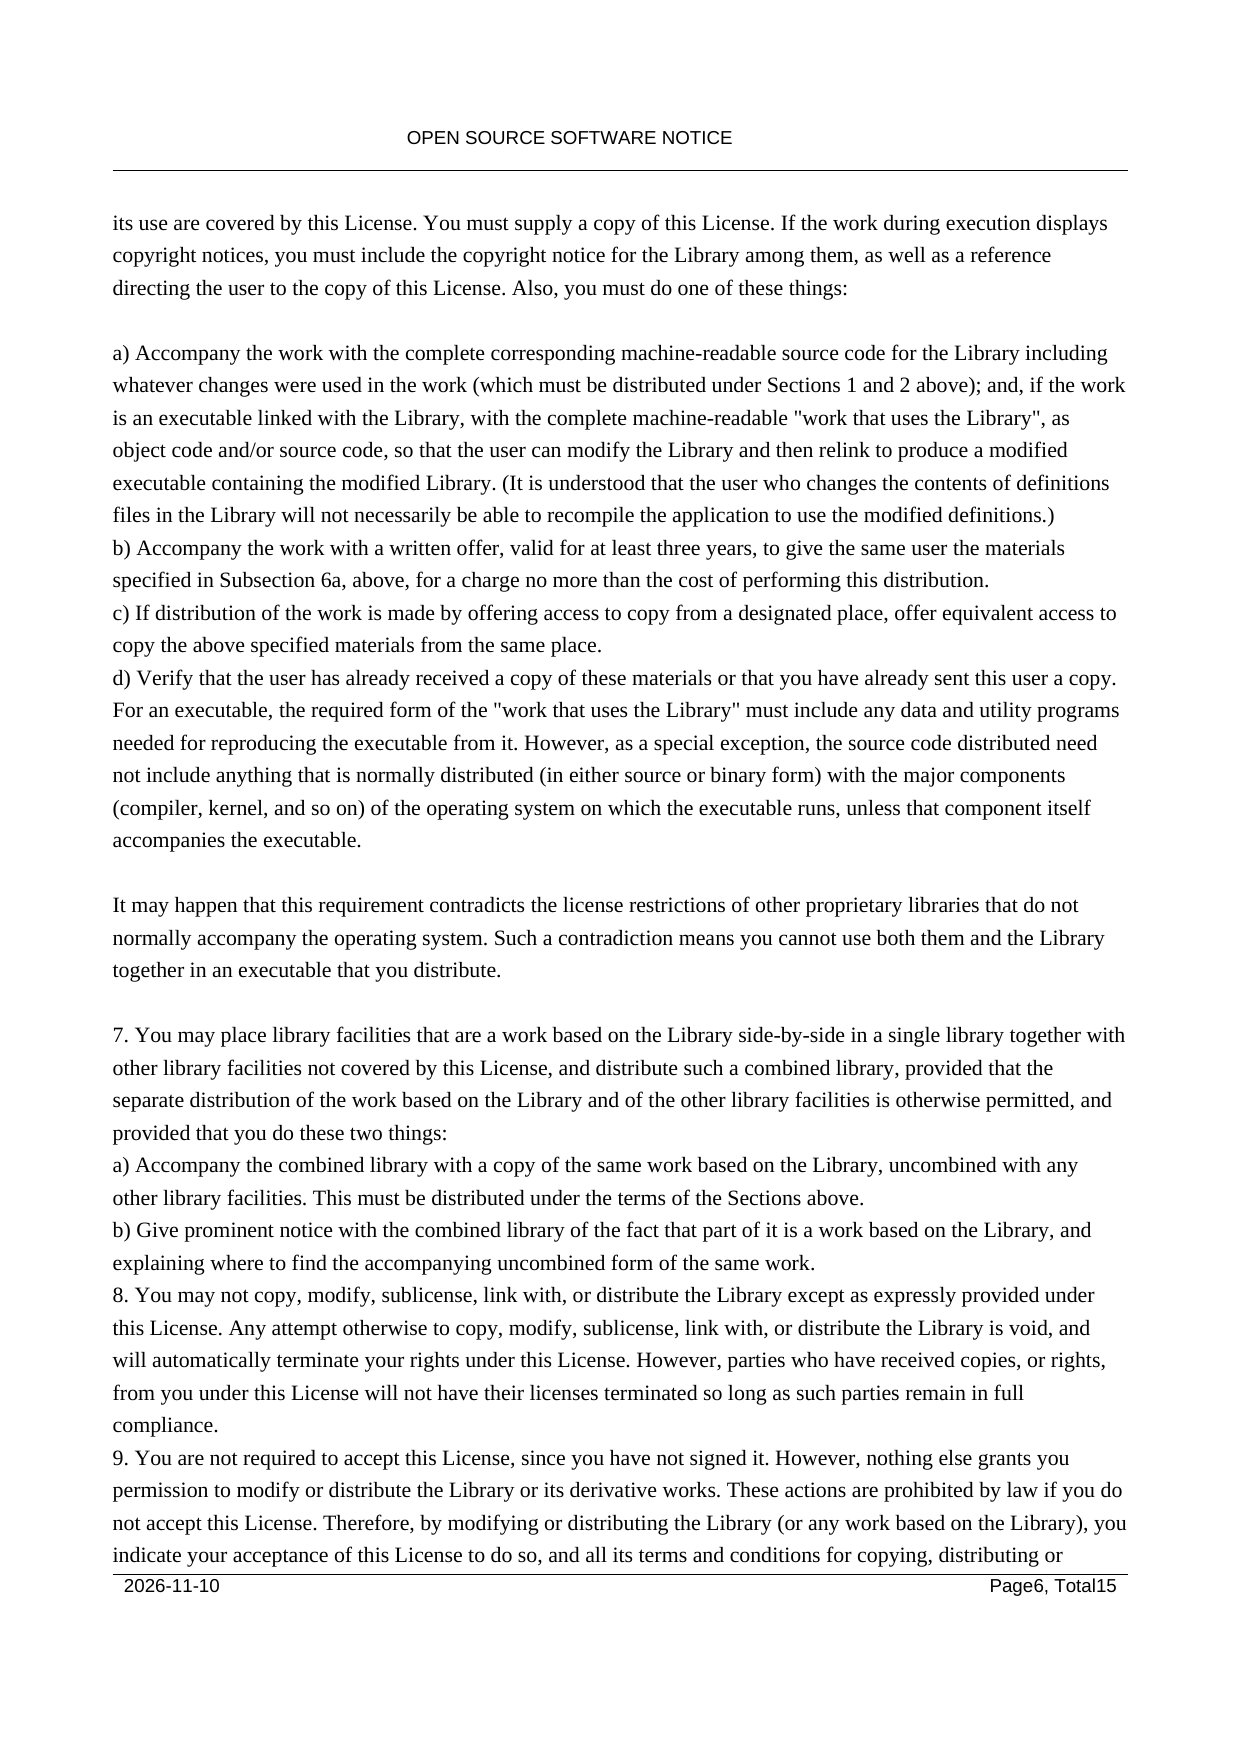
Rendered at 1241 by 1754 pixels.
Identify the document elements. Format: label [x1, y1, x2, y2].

text [112, 206, 1128, 1571]
